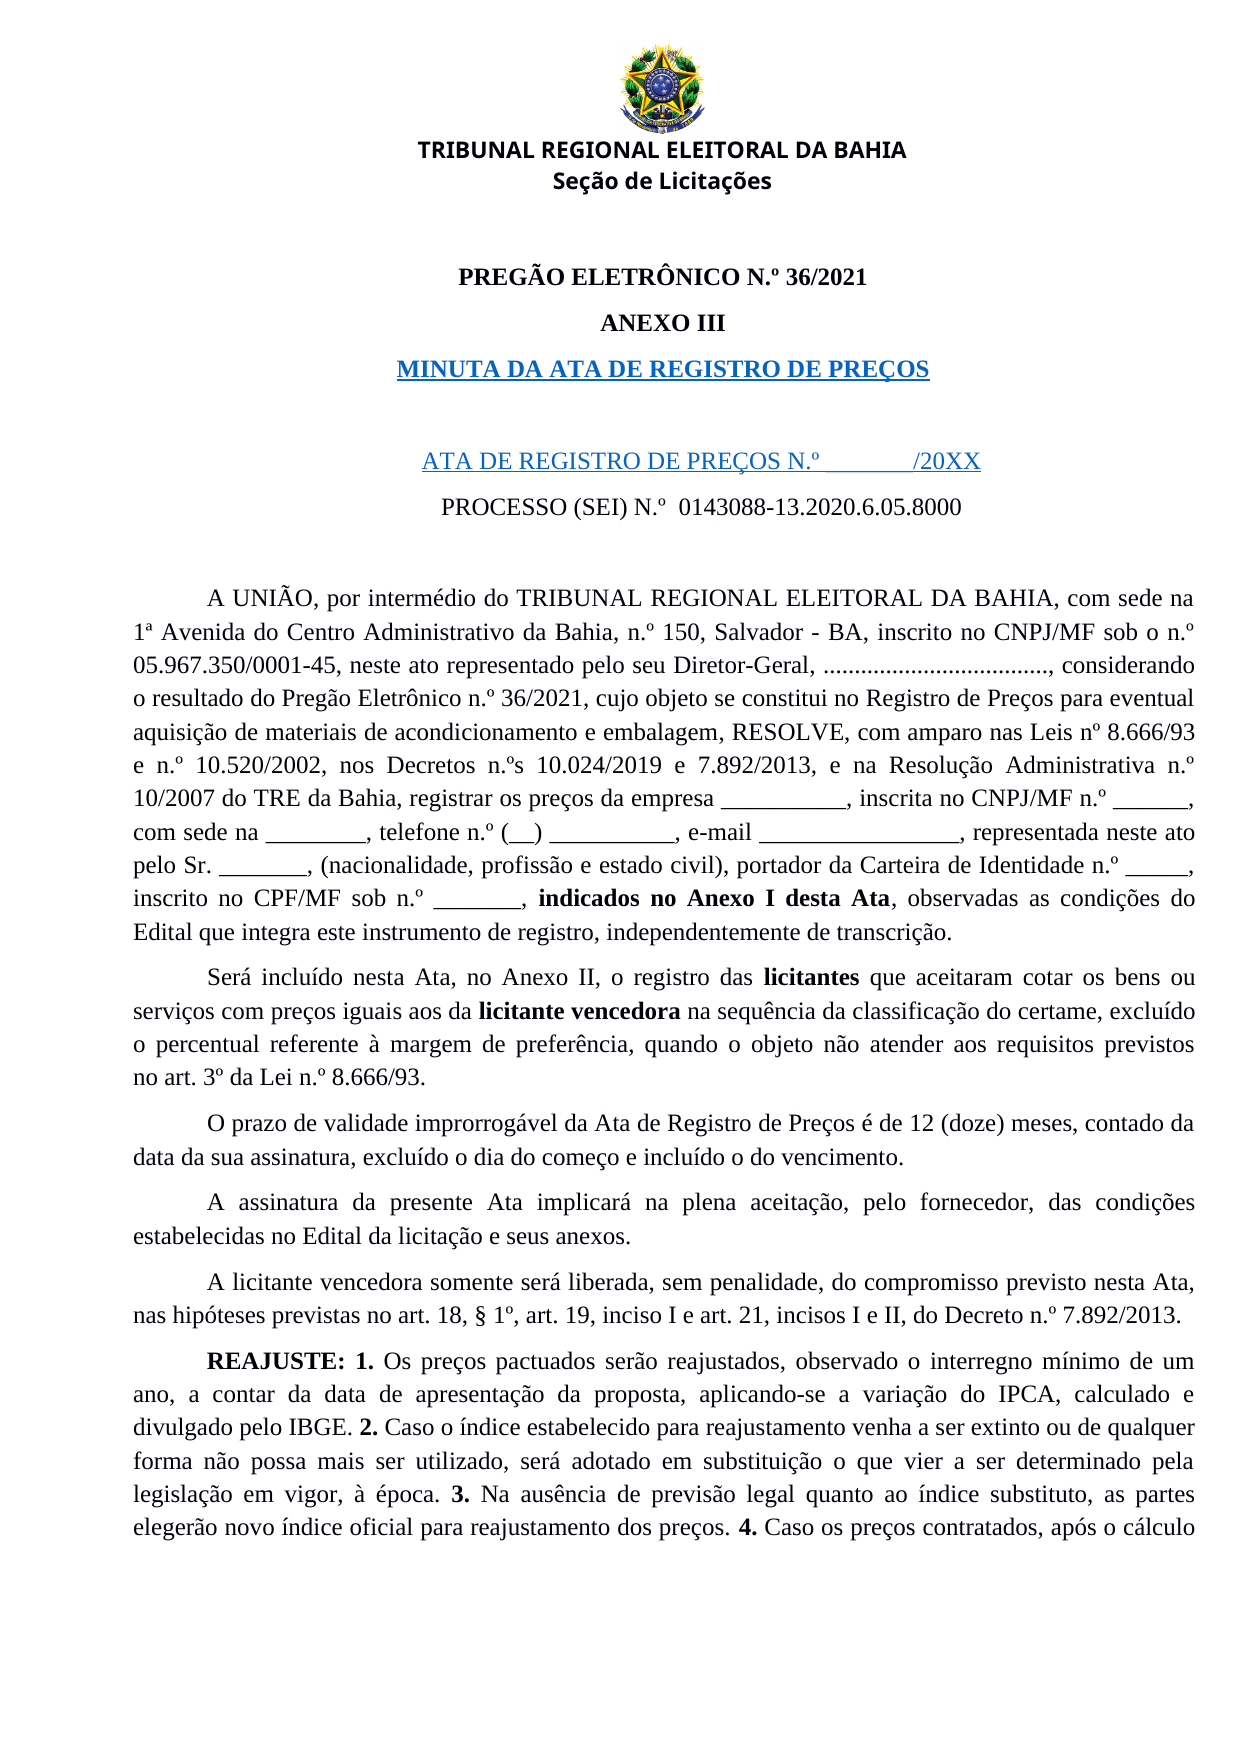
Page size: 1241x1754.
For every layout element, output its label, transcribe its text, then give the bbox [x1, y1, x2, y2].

text A licitante vencedora somente será liberada, sem penalidade, do compromisso previsto nesta Ata, nas hipóteses previstas no art. 18, § 1º, art. 19, inciso I e art. 21, incisos I e II, do Decreto n.º 7.892/2013. [133, 1263, 1196, 1330]
text O prazo de validade improrrogável da Ata de Registro de Preços é de 12 (doze) meses, contado da data da sua assinatura, excluído o dia do começo e incluído o do vencimento. [133, 1105, 1196, 1172]
text A assinatura da presente Ata implicará na plena aceitação, pelo fornecedor, das condições estabelecidas no Edital da licitação e seus anexos. [133, 1184, 1196, 1251]
text MINUTA DA ATA DE REGISTRO DE PREÇOS [133, 351, 1193, 384]
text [133, 1342, 1196, 1542]
text PROCESSO (SEI) N.º 0143088-13.2020.6.05.8000 [133, 488, 1196, 522]
text Será incluído nesta Ata, no Anexo II, o registro das licitantes que aceitaram cotar os bens ou serviços com preços iguais aos da licitante vencedora na sequência da classificação do certame, excluído o percentual referente à margem de preferência, quando o objeto não atender aos requisitos previstos no art. 3º da Lei n.º 8.666/93. [133, 959, 1196, 1092]
text ATA DE REGISTRO DE PREÇOS N.º _______/20XX [133, 442, 1196, 476]
text ANEXO III [133, 305, 1193, 338]
text A UNIÃO, por intermédio do TRIBUNAL REGIONAL ELEITORAL DA BAHIA, com sede na 1ª Avenida do Centro Administrativo da Bahia, n.º 150, Salvador - BA, inscrito no CNPJ/MF sob o n.º 05.967.350/0001-45, neste ato representado pelo seu Diretor-Geral, ...................................., considerando o resultado do Pregão Eletrônico n.º 36/2021, cujo objeto se constitui no Registro de Preços para eventual aquisição de materiais de acondicionamento e embalagem, RESOLVE, com amparo nas Leis nº 8.666/93 e n.º 10.520/2002, nos Decretos n.ºs 10.024/2019 e 7.892/2013, e na Resolução Administrativa n.º 10/2007 do TRE da Bahia, registrar os preços da empresa __________, inscrita no CNPJ/MF n.º ______, com sede na ________, telefone n.º (__) __________, e-mail ________________, representada neste ato pelo Sr. _______, (nacionalidade, profissão e estado civil), portador da Carteira de Identidade n.º _____, inscrito no CPF/MF sob n.º _______, indicados no Anexo I desta Ata, observadas as condições do Edital que integra este instrumento de registro, independentemente de transcrição. [133, 580, 1196, 947]
text PREGÃO ELETRÔNICO N.º 36/2021 [133, 259, 1193, 292]
